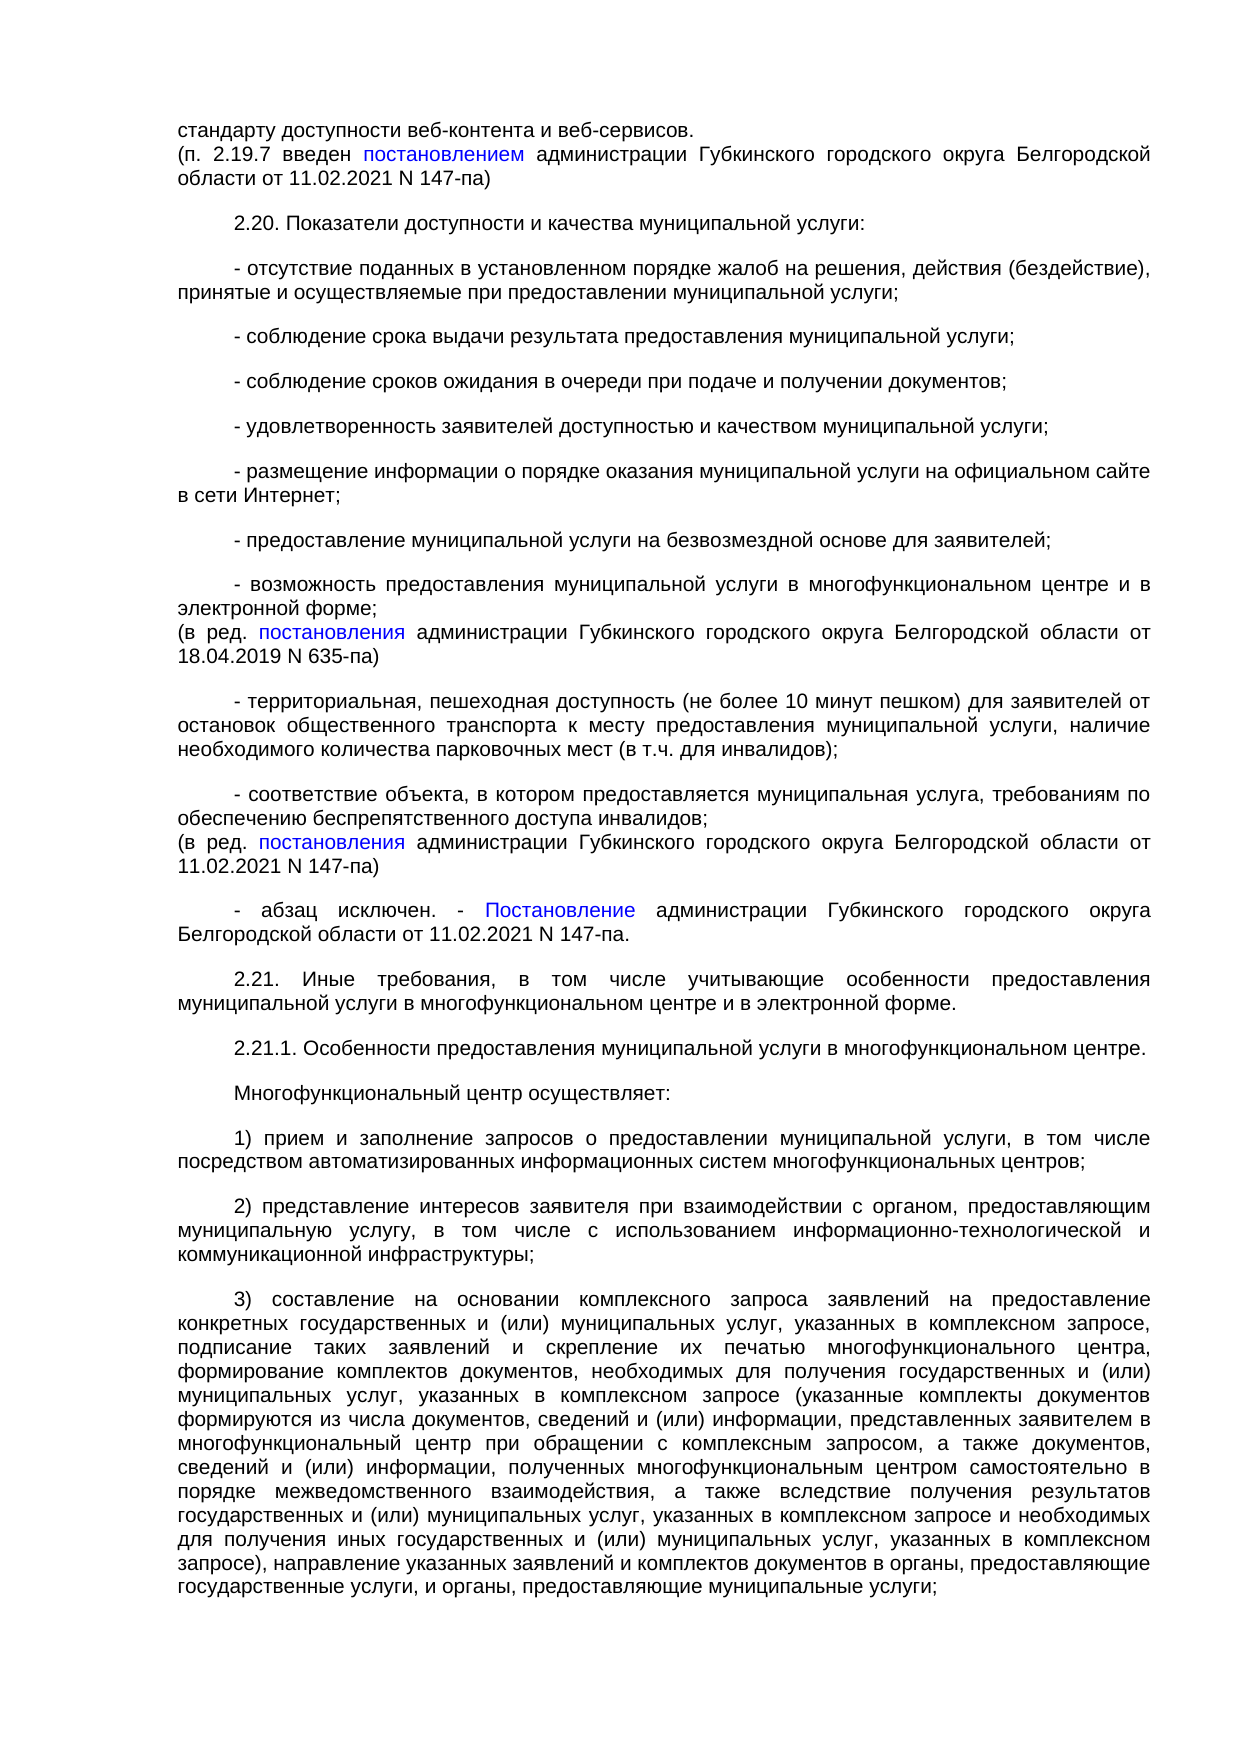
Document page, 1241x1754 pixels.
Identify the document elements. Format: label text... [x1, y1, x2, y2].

text 2.21.1. Особенности предоставления муниципальной услуги в многофункциональном центре. [177, 1036, 1152, 1060]
text 3) составление на основании комплексного запроса заявлений на предоставление конкретных государственных и (или) муниципальных услуг, указанных в комплексном запросе, подписание таких заявлений и скрепление их печатью многофункционального центра, формирование комплектов документов, необходимых для получения государственных и (или) муниципальных услуг, указанных в комплексном запросе (указанные комплекты документов формируются из числа документов, сведений и (или) информации, представленных заявителем в многофункциональный центр при обращении с комплексным запросом, а также документов, сведений и (или) информации, полученных многофункциональным центром самостоятельно в порядке межведомственного взаимодействия, а также вследствие получения результатов государственных и (или) муниципальных услуг, указанных в комплексном запросе и необходимых для получения иных государственных и (или) муниципальных услуг, указанных в комплексном запросе), направление указанных заявлений и комплектов документов в органы, предоставляющие государственные услуги, и органы, предоставляющие муниципальные услуги; [177, 1287, 1152, 1598]
text - размещение информации о порядке оказания муниципальной услуги на официальном сайте в сети Интернет; [177, 459, 1152, 507]
text 1) прием и заполнение запросов о предоставлении муниципальной услуги, в том числе посредством автоматизированных информационных систем многофункциональных центров; [177, 1125, 1152, 1173]
text (в ред. постановления администрации Губкинского городского округа Белгородской области от 18.04.2019 N 635-па) [177, 620, 1152, 668]
text - соблюдение срока выдачи результата предоставления муниципальной услуги; [177, 324, 1152, 348]
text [177, 118, 1152, 142]
text - соблюдение сроков ожидания в очереди при подаче и получении документов; [177, 369, 1152, 393]
text - удовлетворенность заявителей доступностью и качеством муниципальной услуги; [177, 414, 1152, 438]
text - предоставление муниципальной услуги на безвозмездной основе для заявителей; [177, 527, 1152, 551]
text - возможность предоставления муниципальной услуги в многофункциональном центре и в электронной форме; [177, 572, 1152, 620]
text Многофункциональный центр осуществляет: [177, 1081, 1152, 1104]
text - отсутствие поданных в установленном порядке жалоб на решения, действия (бездействие), принятые и осуществляемые при предоставлении муниципальной услуги; [177, 256, 1152, 303]
text (п. 2.19.7 введен постановлением администрации Губкинского городского округа Белгородской области от 11.02.2021 N 147-па) [177, 142, 1152, 190]
text 2) представление интересов заявителя при взаимодействии с органом, предоставляющим муниципальную услугу, в том числе с использованием информационно-технологической и коммуникационной инфраструктуры; [177, 1194, 1152, 1266]
text (в ред. постановления администрации Губкинского городского округа Белгородской области от 11.02.2021 N 147-па) [177, 829, 1152, 877]
text 2.20. Показатели доступности и качества муниципальной услуги: [177, 211, 1152, 235]
text - абзац исключен. - Постановление администрации Губкинского городского округа Белгородской области от 11.02.2021 N 147-па. [177, 898, 1152, 946]
text 2.21. Иные требования, в том числе учитывающие особенности предоставления муниципальной услуги в многофункциональном центре и в электронной форме. [177, 967, 1152, 1015]
text - территориальная, пешеходная доступность (не более 10 минут пешком) для заявителей от остановок общественного транспорта к месту предоставления муниципальной услуги, наличие необходимого количества парковочных мест (в т.ч. для инвалидов); [177, 689, 1152, 761]
text - соответствие объекта, в котором предоставляется муниципальная услуга, требованиям по обеспечению беспрепятственного доступа инвалидов; [177, 782, 1152, 829]
